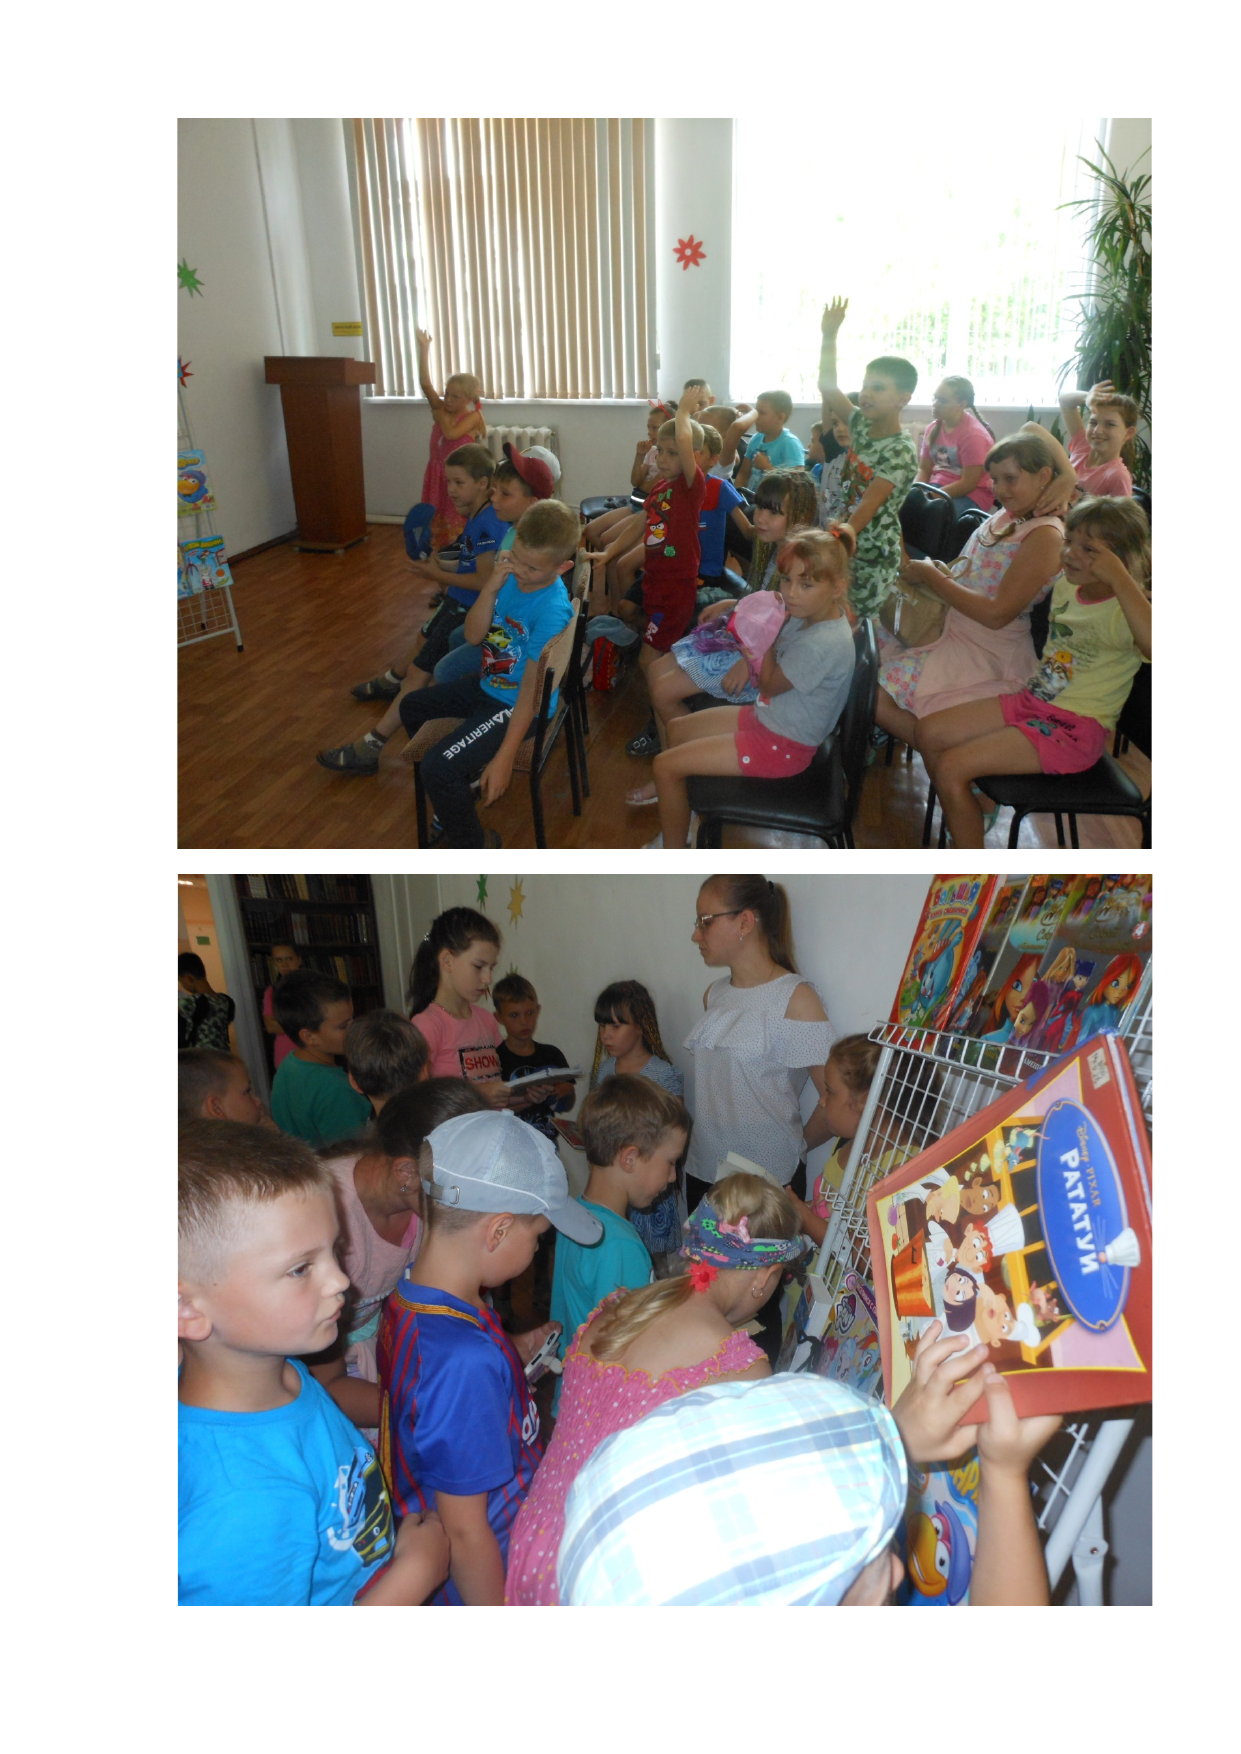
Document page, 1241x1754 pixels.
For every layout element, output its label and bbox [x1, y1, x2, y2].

picture [177, 874, 1153, 1606]
picture [177, 118, 1152, 849]
